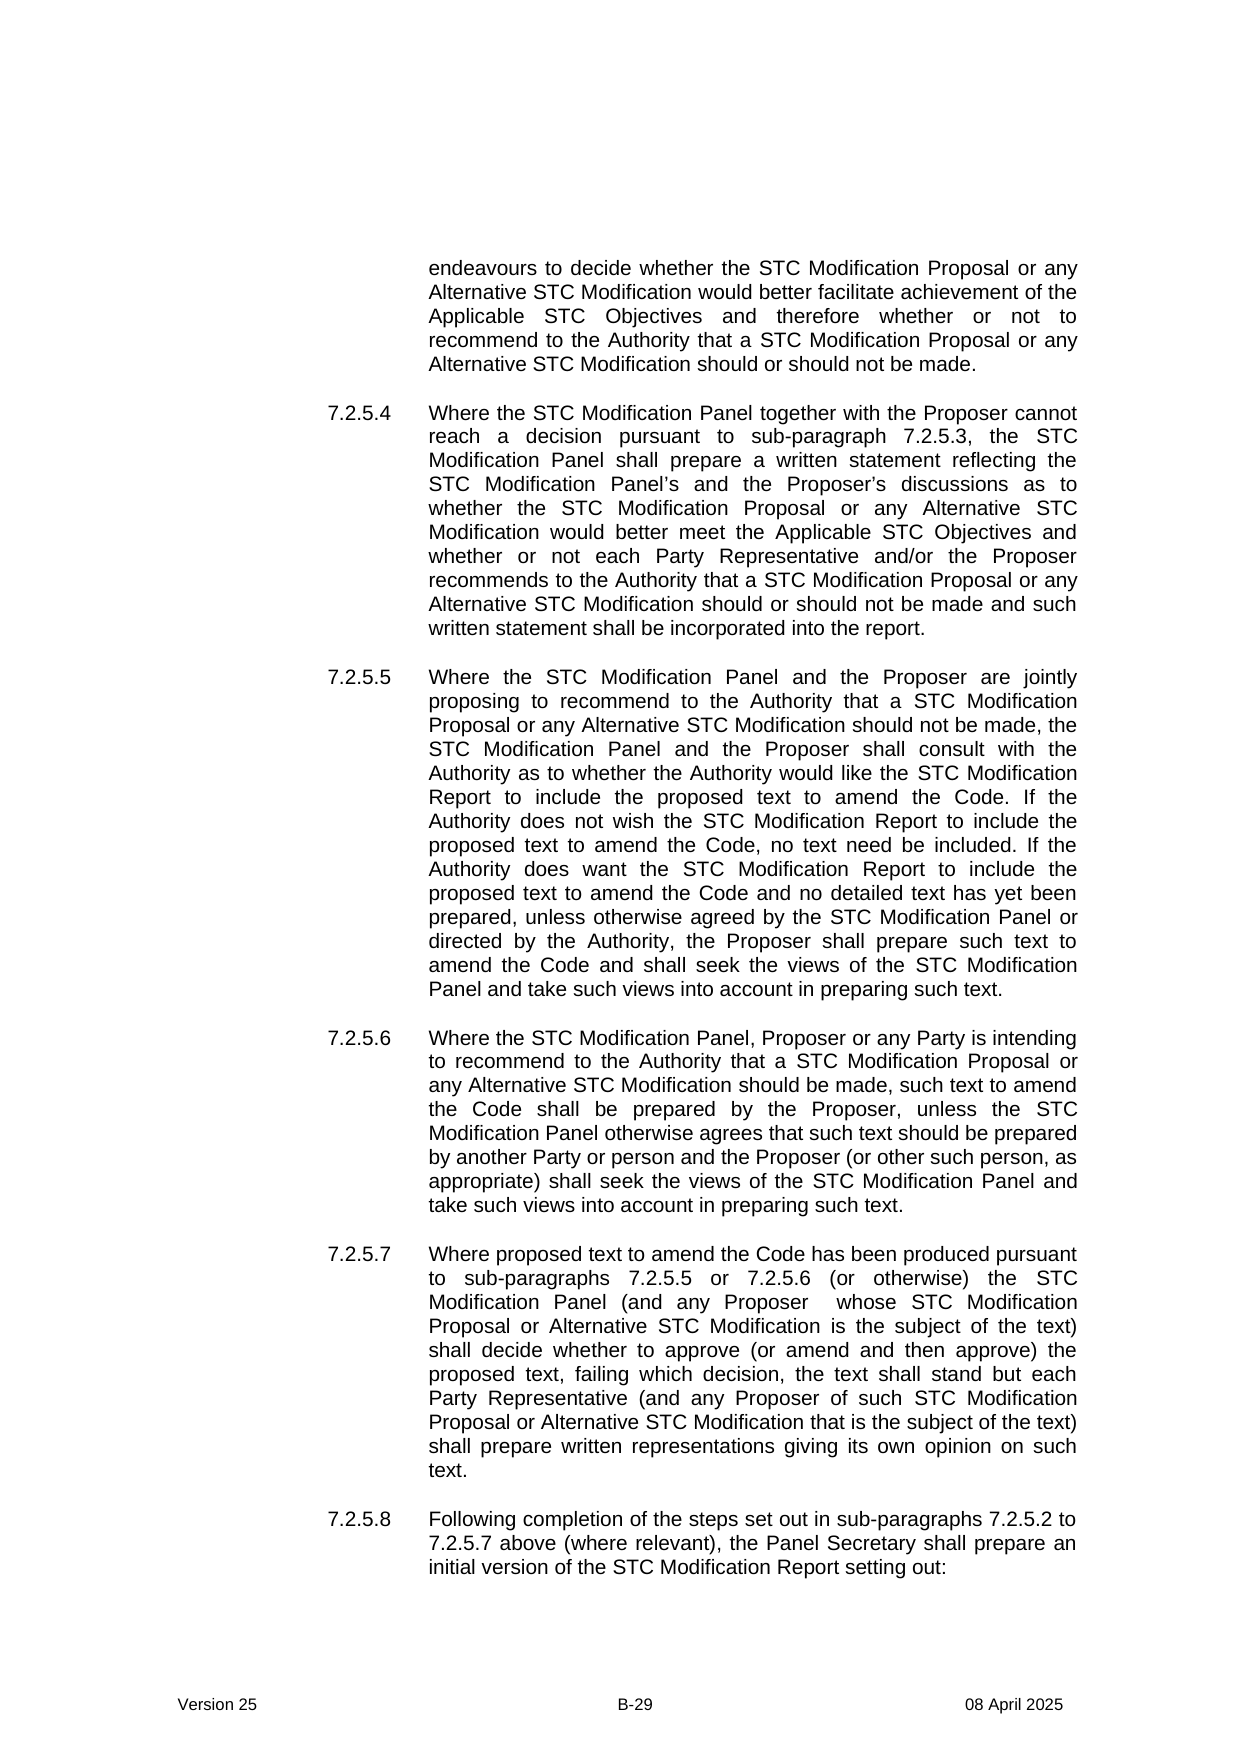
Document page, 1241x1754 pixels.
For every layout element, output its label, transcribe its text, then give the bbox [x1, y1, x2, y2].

text 7.2.5.8 Following completion of the steps set out in sub-paragraphs 7.2.5.2 to 7.2.5.7 above (where relevant), the Panel Secretary shall prepare an initial version of the STC Modification Report setting out: [327, 1507, 1078, 1578]
text 7.2.5.7 Where proposed text to amend the Code has been produced pursuant to sub-paragraphs 7.2.5.5 or 7.2.5.6 (or otherwise) the STC Modification Panel (and any Proposer whose STC Modification Proposal or Alternative STC Modification is the subject of the text) shall decide whether to approve (or amend and then approve) the proposed text, failing which decision, the text shall stand but each Party Representative (and any Proposer of such STC Modification Proposal or Alternative STC Modification that is the subject of the text) shall prepare written representations giving its own opinion on such text. [327, 1242, 1078, 1482]
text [327, 256, 1078, 375]
text 7.2.5.4 Where the STC Modification Panel together with the Proposer cannot reach a decision pursuant to sub-paragraph 7.2.5.3, the STC Modification Panel shall prepare a written statement reflecting the STC Modification Panel’s and the Proposer’s discussions as to whether the STC Modification Proposal or any Alternative STC Modification would better meet the Applicable STC Objectives and whether or not each Party Representative and/or the Proposer recommends to the Authority that a STC Modification Proposal or any Alternative STC Modification should or should not be made and such written statement shall be incorporated into the report. [327, 400, 1078, 640]
text 7.2.5.5 Where the STC Modification Panel and the Proposer are jointly proposing to recommend to the Authority that a STC Modification Proposal or any Alternative STC Modification should not be made, the STC Modification Panel and the Proposer shall consult with the Authority as to whether the Authority would like the STC Modification Report to include the proposed text to amend the Code. If the Authority does not wish the STC Modification Report to include the proposed text to amend the Code, no text need be included. If the Authority does want the STC Modification Report to include the proposed text to amend the Code and no detailed text has yet been prepared, unless otherwise agreed by the STC Modification Panel or directed by the Authority, the Proposer shall prepare such text to amend the Code and shall seek the views of the STC Modification Panel and take such views into account in preparing such text. [327, 665, 1078, 1000]
text 7.2.5.6 Where the STC Modification Panel, Proposer or any Party is intending to recommend to the Authority that a STC Modification Proposal or any Alternative STC Modification should be made, such text to amend the Code shall be prepared by the Proposer, unless the STC Modification Panel otherwise agrees that such text should be prepared by another Party or person and the Proposer (or other such person, as appropriate) shall seek the views of the STC Modification Panel and take such views into account in preparing such text. [327, 1025, 1078, 1217]
